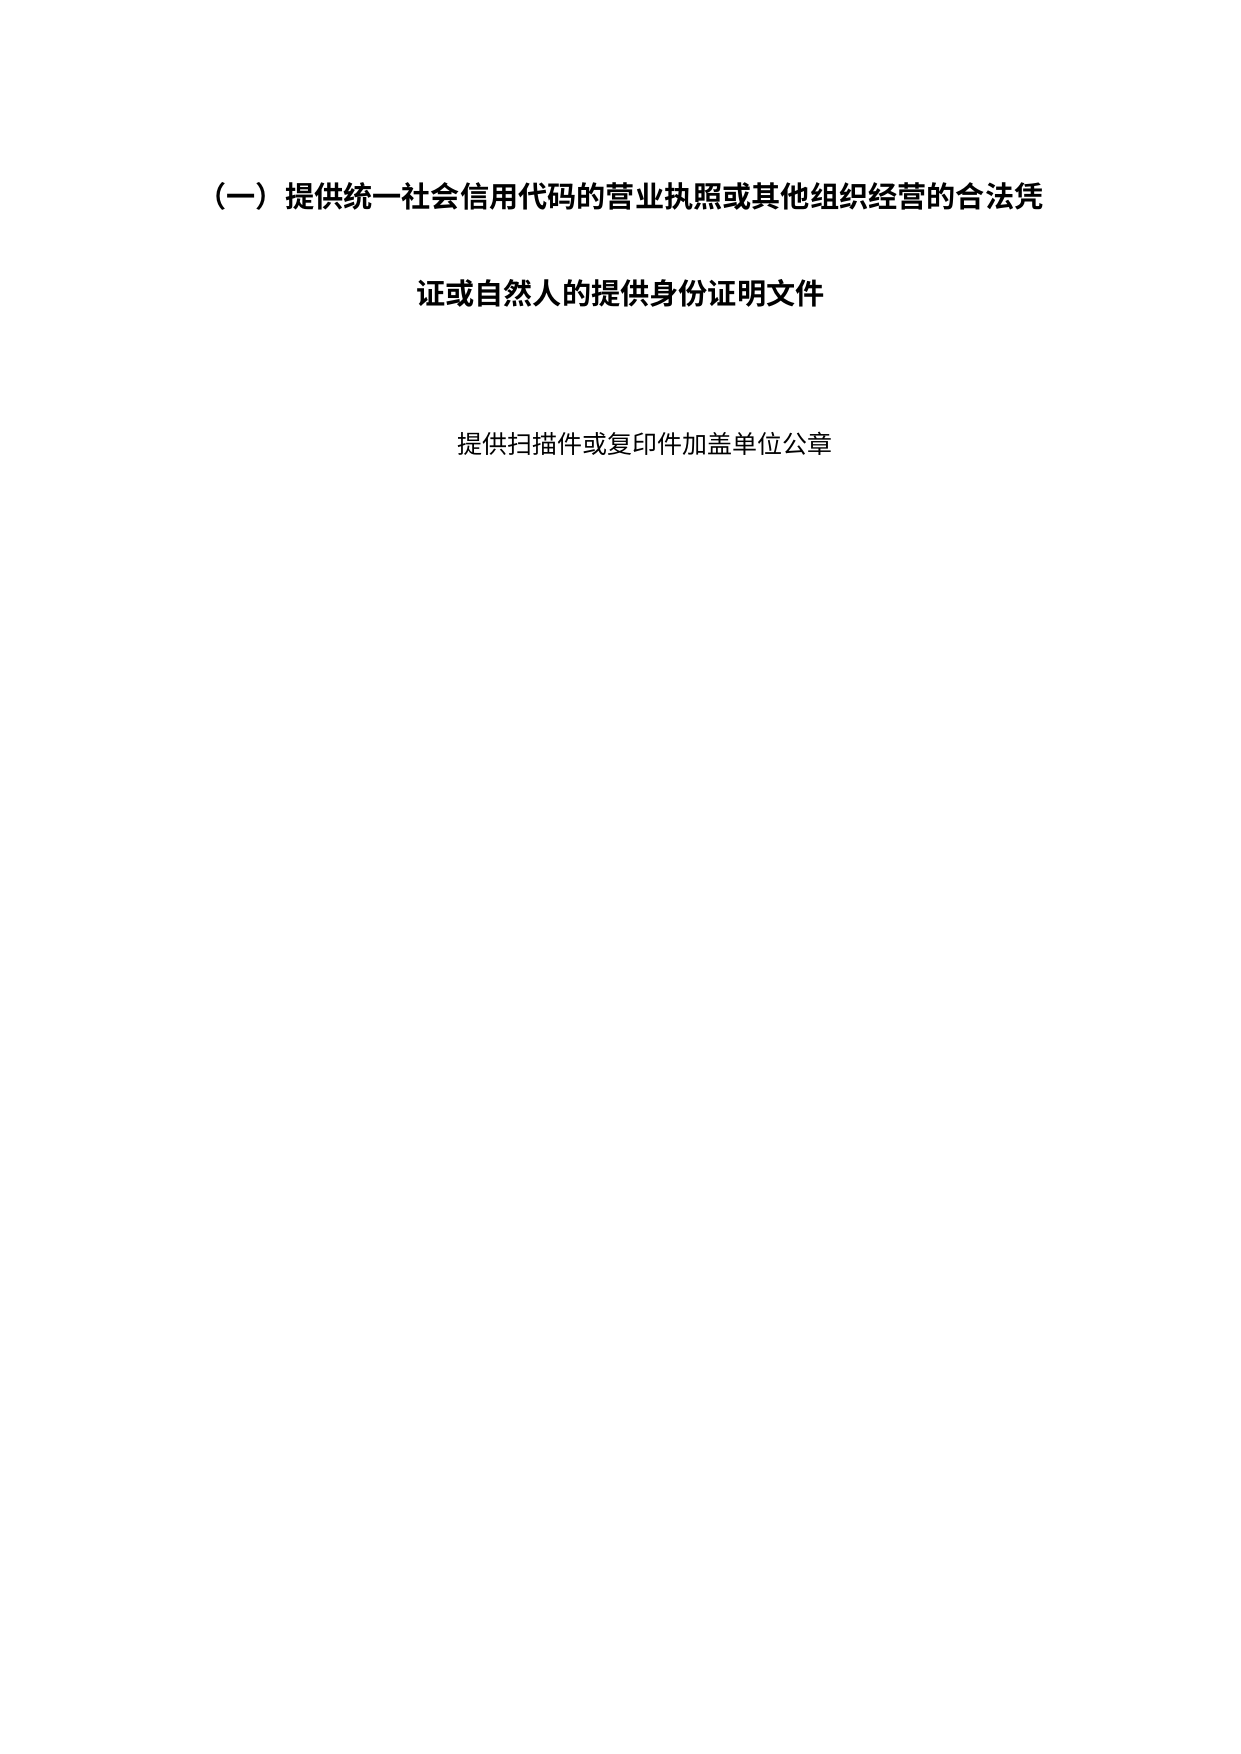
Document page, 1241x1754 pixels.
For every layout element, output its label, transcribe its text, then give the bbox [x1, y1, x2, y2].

text （一）提供统一社会信用代码的营业执照或其他组织经营的合法凭证或自然人的提供身份证明文件 [187, 162, 1053, 324]
text 提供扫描件或复印件加盖单位公章 [187, 411, 1053, 476]
